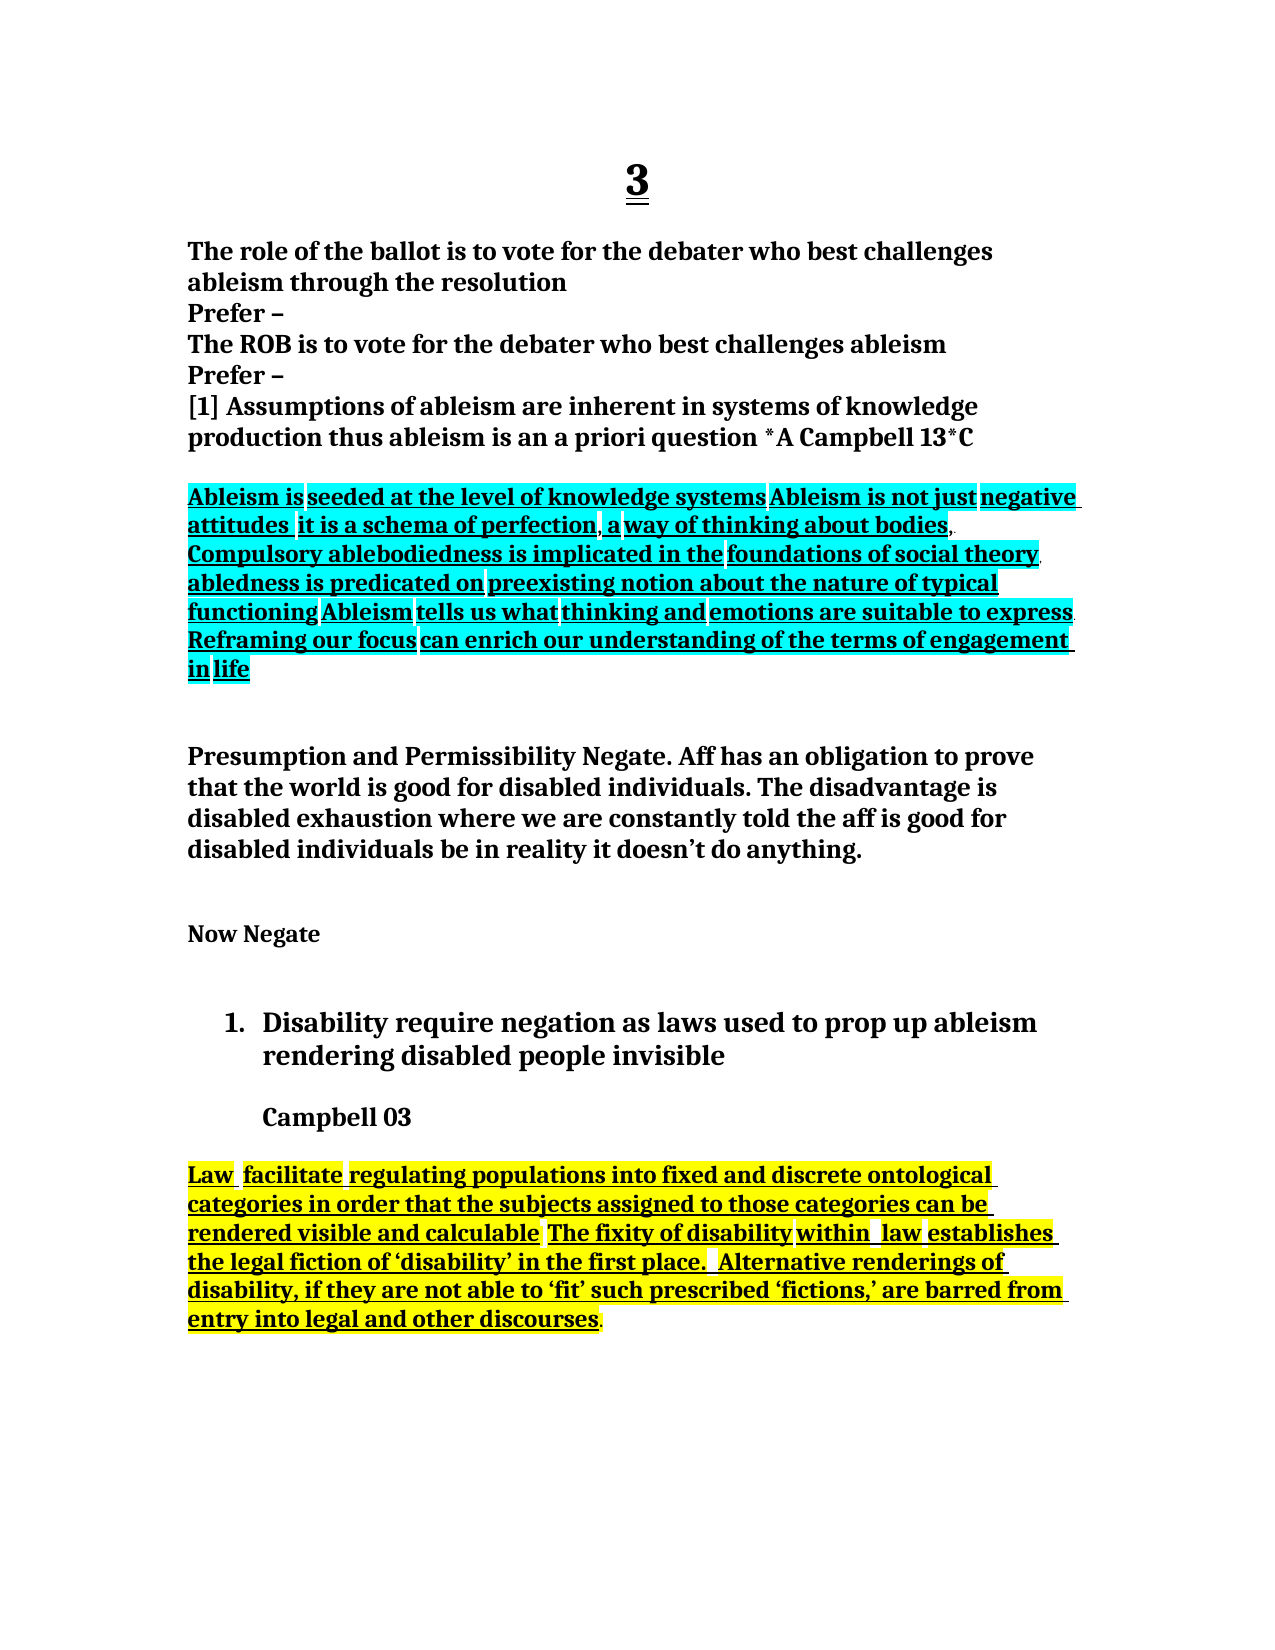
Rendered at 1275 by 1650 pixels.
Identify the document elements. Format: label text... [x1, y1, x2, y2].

text The role of the ballot is to vote for the debater who best challenges ableism through the resolution [187, 236, 1087, 298]
subtitle 3 [187, 154, 1087, 207]
text Now Negate [187, 919, 1087, 948]
text Presumption and Permissibility Negate. Aff has an obligation to prove that the world is good for disabled individuals. The disadvantage is disabled exhaustion where we are constantly told the aff is good for disabled individuals be in reality it doesn’t do anything. [187, 741, 1087, 866]
text [1] Assumptions of ableism are inherent in systems of knowledge production thus ableism is an a priori question *A Campbell 13*C [187, 391, 1087, 454]
text The ROB is to vote for the debater who best challenges ableism [187, 329, 1087, 360]
list Disability require negation as laws used to prop up ableism rendering disabled people invisible [225, 1006, 1087, 1073]
text Law facilitate regulating populations into fixed and discrete ontological categories in order that the subjects assigned to those categories can be rendered visible and calculable The fixity of disability within law establishes the legal fiction of ‘disability’ in the first place. Alternative renderings of disability, if they are not able to ‘fit’ such prescribed ‘fictions,’ are barred from entry into legal and other discourses. [599, 1161, 1087, 1334]
text Prefer – [187, 360, 1087, 391]
text Prefer – [187, 298, 1087, 329]
text Campbell 03 [187, 1102, 1087, 1133]
text Ableism is seeded at the level of knowledge systems Ableism is not just negative attitudes it is a schema of perfection, a way of thinking about bodies,. Compulsory ablebodiedness is implicated in the foundations of social theory, abledness is predicated on preexisting notion about the nature of typical functioning Ableism tells us what thinking and emotions are suitable to express. Reframing our focus can enrich our understanding of the terms of engagement in life [187, 482, 1087, 684]
